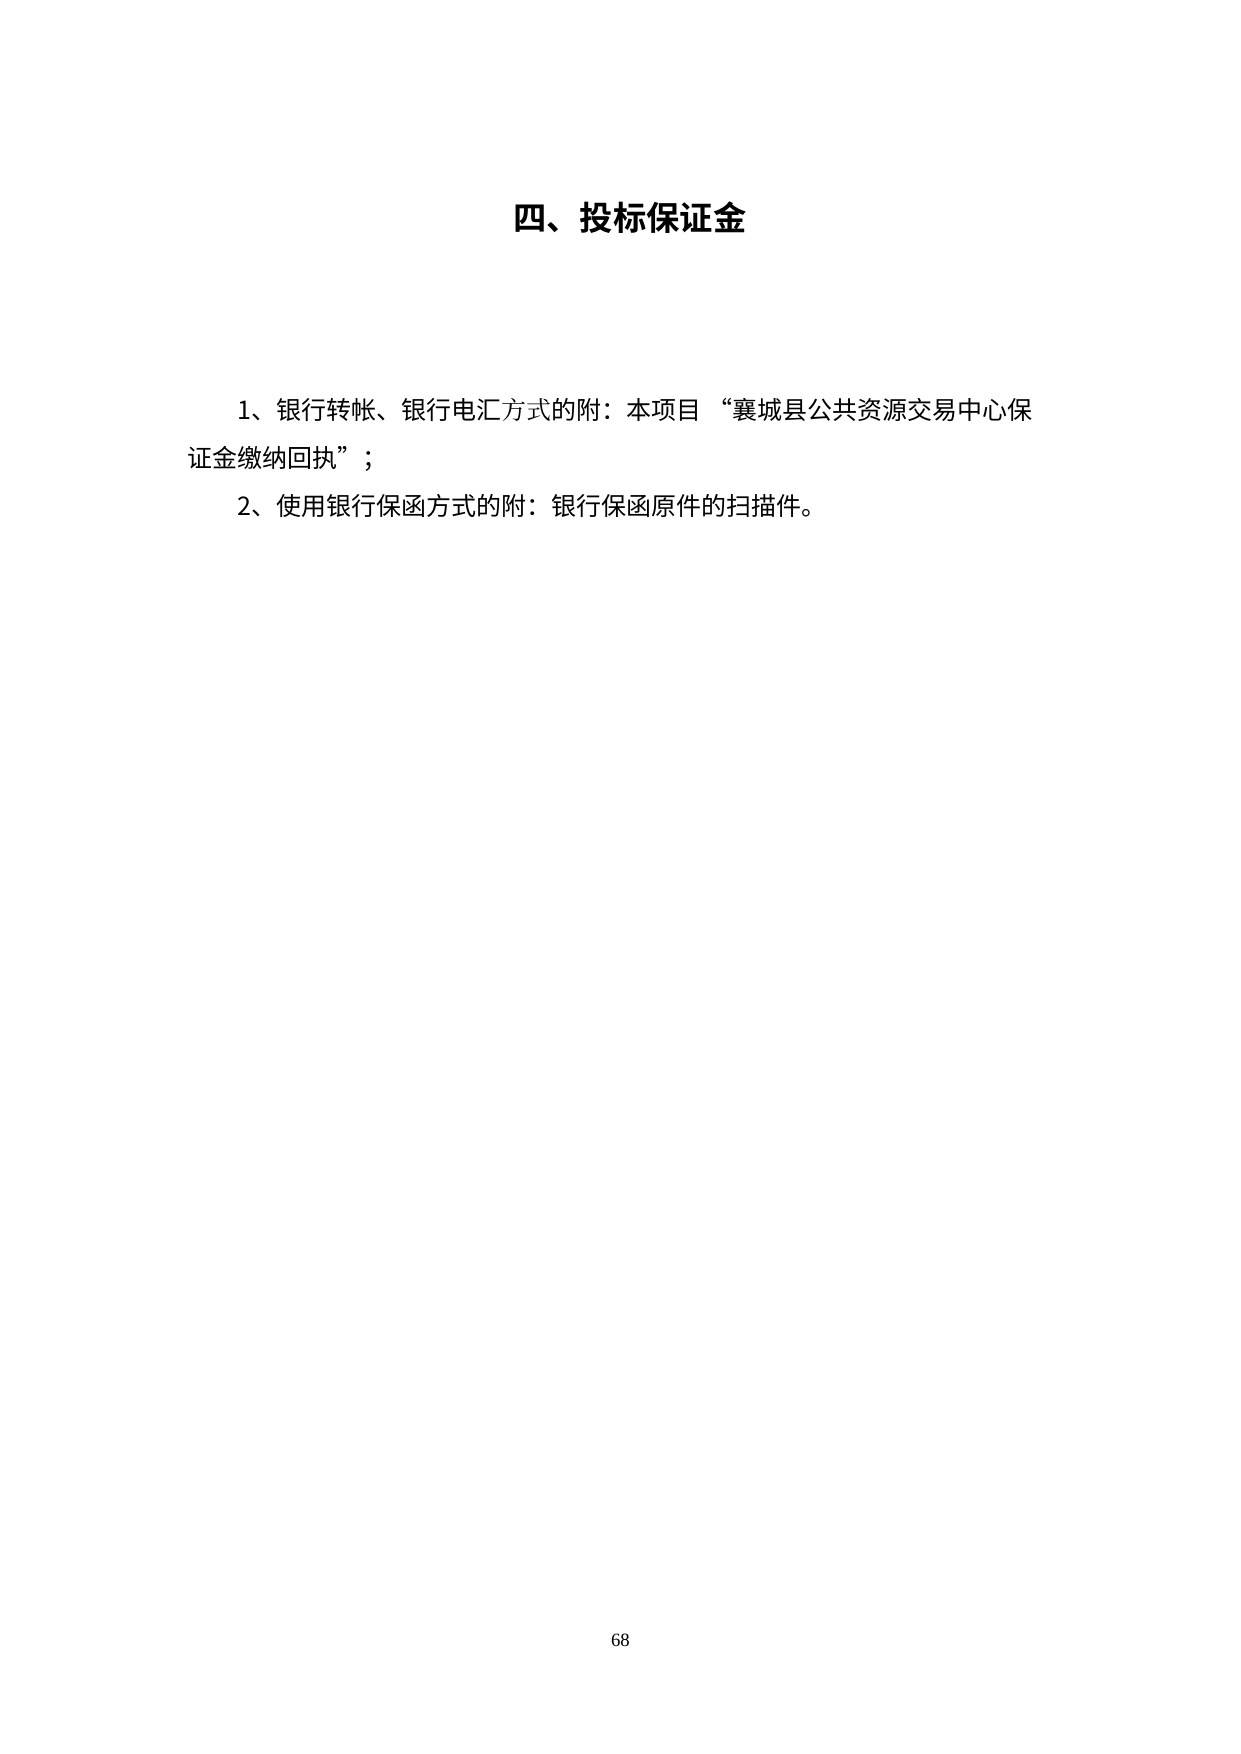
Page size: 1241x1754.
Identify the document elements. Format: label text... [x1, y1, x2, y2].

text 2、使用银行保函方式的附：银行保函原件的扫描件。 [187, 481, 1053, 529]
list 银行转帐、银行电汇方式的附：本项目 “襄城县公共资源交易中心保证金缴纳回执”； [187, 384, 1053, 481]
text 四、投标保证金 [206, 168, 1053, 264]
